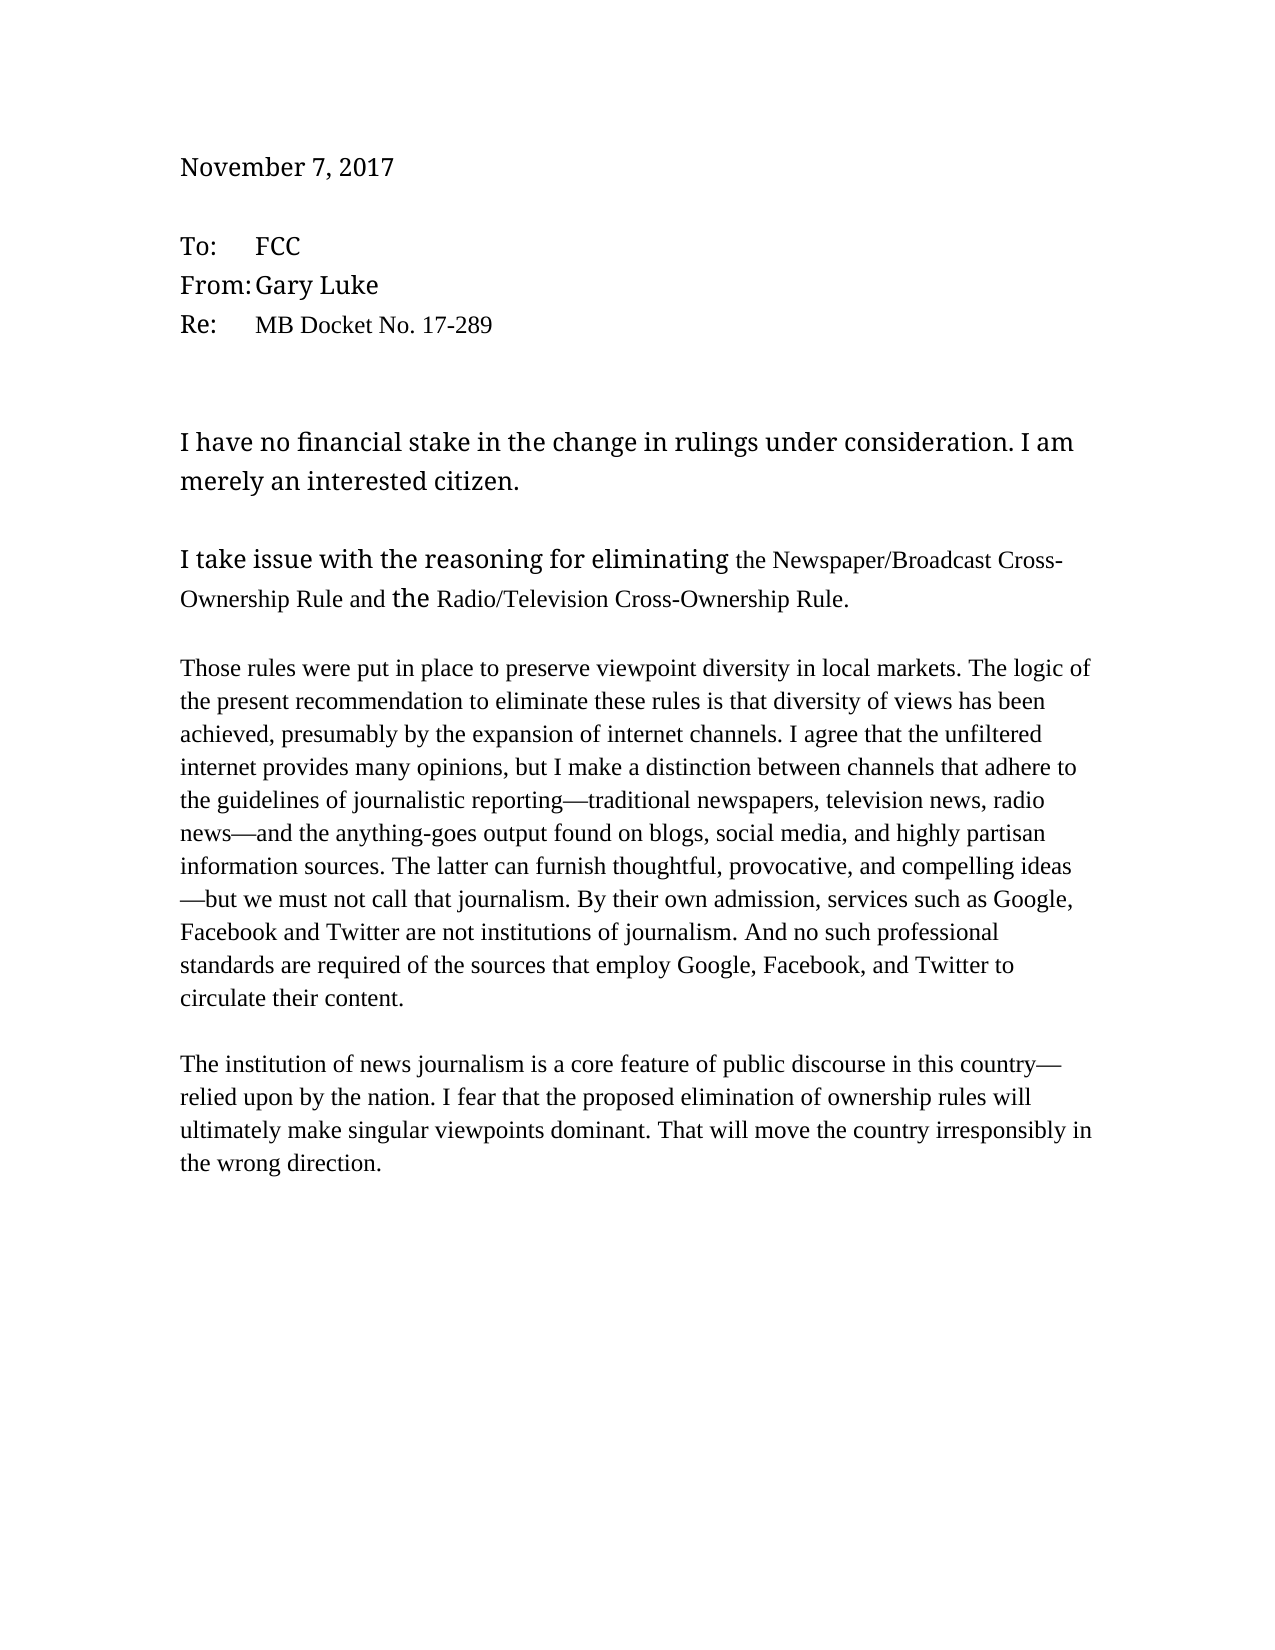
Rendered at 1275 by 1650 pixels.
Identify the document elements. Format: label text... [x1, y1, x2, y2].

text From: Gary Luke [180, 267, 1095, 302]
text I have no financial stake in the change in rulings under consideration. I am merely an interested citizen. [180, 424, 1095, 497]
text Re: MB Docket No. 17-289 [180, 307, 1095, 341]
text Those rules were put in place to preserve viewpoint diversity in local markets. The logic of the present recommendation to eliminate these rules is that diversity of views has been achieved, presumably by the expansion of internet channels. I agree that the unfiltered internet provides many opinions, but I make a distinction between channels that adhere to the guidelines of journalistic reporting—traditional newspapers, television news, radio news—and the anything-goes output found on blogs, social media, and highly partisan information sources. The latter can furnish thoughtful, provocative, and compelling ideas—but we must not call that journalism. By their own admission, services such as Google, Facebook and Twitter are not institutions of journalism. And no such professional standards are required of the sources that employ Google, Facebook, and Twitter to circulate their content. [180, 653, 1095, 1012]
text November 7, 2017 [180, 150, 1095, 184]
text To: FCC [180, 228, 1095, 262]
text The institution of news journalism is a core feature of public discourse in this country—relied upon by the nation. I fear that the proposed elimination of ownership rules will ultimately make singular viewpoints dominant. That will move the country irresponsibly in the wrong direction. [180, 1049, 1095, 1177]
text I take issue with the reasoning for eliminating the Newspaper/Broadcast Cross-Ownership Rule and the Radio/Television Cross-Ownership Rule. [180, 542, 1095, 615]
